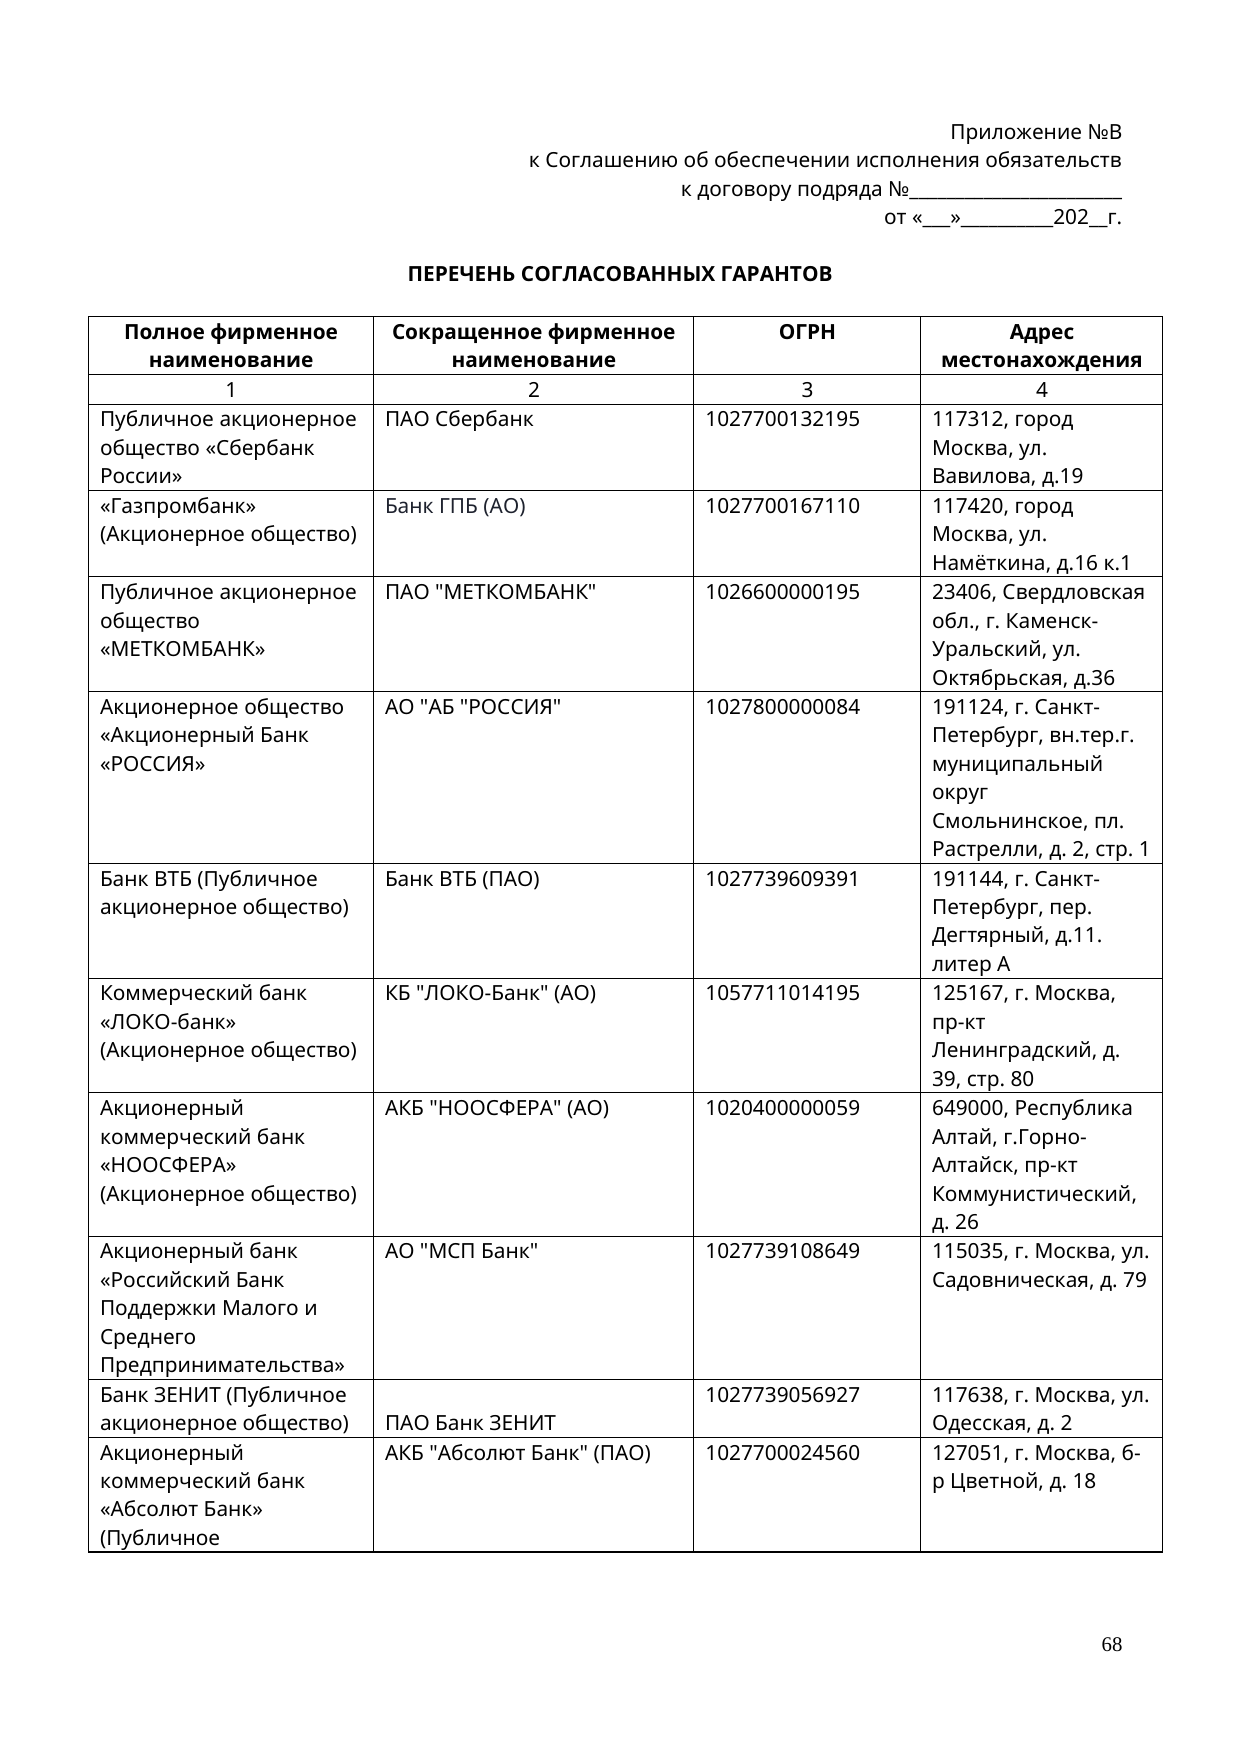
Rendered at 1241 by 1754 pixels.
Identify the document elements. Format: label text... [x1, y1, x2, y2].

table_cell 115035, г. Москва, ул. Садовническая, д. 79 [921, 1237, 1162, 1379]
table_cell 23406, Свердловская обл., г. Каменск-Уральский, ул. Октябрьская, д.36 [921, 577, 1162, 691]
table_cell 1057711014195 [694, 979, 920, 1092]
table_cell 1027700024560 [694, 1438, 920, 1551]
table_cell АО "МСП Банк" [374, 1237, 693, 1379]
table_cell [921, 1438, 1162, 1551]
text к договору подряда №_______________________ [118, 174, 1122, 202]
table_cell ПАО Банк ЗЕНИТ [374, 1380, 693, 1437]
table_cell Акционерный коммерческий банк «НООСФЕРА» (Акционерное общество) [89, 1093, 373, 1236]
table_cell ПАО "МЕТКОМБАНК" [374, 577, 693, 691]
text ПЕРЕЧЕНЬ СОГЛАСОВАННЫХ ГАРАНТОВ [118, 259, 1122, 288]
table_cell «Газпромбанк» (Акционерное общество) [89, 491, 373, 576]
table_cell 1027800000084 [694, 692, 920, 863]
table_cell Банк ВТБ (Публичное акционерное общество) [89, 864, 373, 977]
table_cell 117312, город Москва, ул. Вавилова, д.19 [921, 405, 1162, 490]
table_cell 1027700167110 [694, 491, 920, 576]
table_cell Акционерное общество «Акционерный Банк «РОССИЯ» [89, 692, 373, 863]
table_cell Акционерный банк «Российский Банк Поддержки Малого и Среднего Предпринимательства» [89, 1237, 373, 1379]
table_cell 191144, г. Санкт-Петербург, пер. Дегтярный, д.11. литер А [921, 864, 1162, 977]
table_cell АКБ "НООСФЕРА" (АО) [374, 1093, 693, 1236]
table_cell 117420, город Москва, ул. Намёткина, д.16 к.1 [921, 491, 1162, 576]
table_cell 1027739609391 [694, 864, 920, 977]
table_header Адрес местонахождения [921, 317, 1162, 374]
table_cell Банк ГПБ (АО) [374, 491, 693, 576]
table_header Сокращенное фирменное наименование [374, 317, 693, 374]
table_cell 1020400000059 [694, 1093, 920, 1236]
table_cell 1027739056927 [694, 1380, 920, 1437]
text от «___»__________202__г. [118, 202, 1122, 231]
table_cell 1026600000195 [694, 577, 920, 691]
table_cell Публичное акционерное общество «МЕТКОМБАНК» [89, 577, 373, 691]
table_cell 125167, г. Москва, пр-кт Ленинградский, д. 39, стр. 80 [921, 979, 1162, 1092]
table_cell 2 [374, 375, 693, 403]
table_header Полное фирменное наименование [89, 317, 373, 374]
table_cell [374, 1438, 693, 1551]
table_cell 649000, Республика Алтай, г.Горно-Алтайск, пр-кт Коммунистический, д. 26 [921, 1093, 1162, 1236]
table_cell Коммерческий банк «ЛОКО-банк» (Акционерное общество) [89, 979, 373, 1092]
table_header ОГРН [694, 317, 920, 374]
table_cell 191124, г. Санкт-Петербург, вн.тер.г. муниципальный округ Смольнинское, пл. Растрелли, д. 2, стр. 1 [921, 692, 1162, 863]
text Приложение №В [118, 117, 1122, 146]
table_cell 1 [89, 375, 373, 403]
table_cell Публичное акционерное общество «Сбербанк России» [89, 405, 373, 490]
table_cell КБ "ЛОКО-Банк" (АО) [374, 979, 693, 1092]
table_cell 3 [694, 375, 920, 403]
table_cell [89, 1438, 373, 1551]
table_cell Банк ВТБ (ПАО) [374, 864, 693, 977]
table_cell 1027700132195 [694, 405, 920, 490]
table_cell АО "АБ "РОССИЯ" [374, 692, 693, 863]
table_cell 4 [921, 375, 1162, 403]
table_cell ПАО Сбербанк [374, 405, 693, 490]
text к Соглашению об обеспечении исполнения обязательств [118, 146, 1122, 174]
table_cell 117638, г. Москва, ул. Одесская, д. 2 [921, 1380, 1162, 1437]
table_cell 1027739108649 [694, 1237, 920, 1379]
table_cell Банк ЗЕНИТ (Публичное акционерное общество) [89, 1380, 373, 1437]
